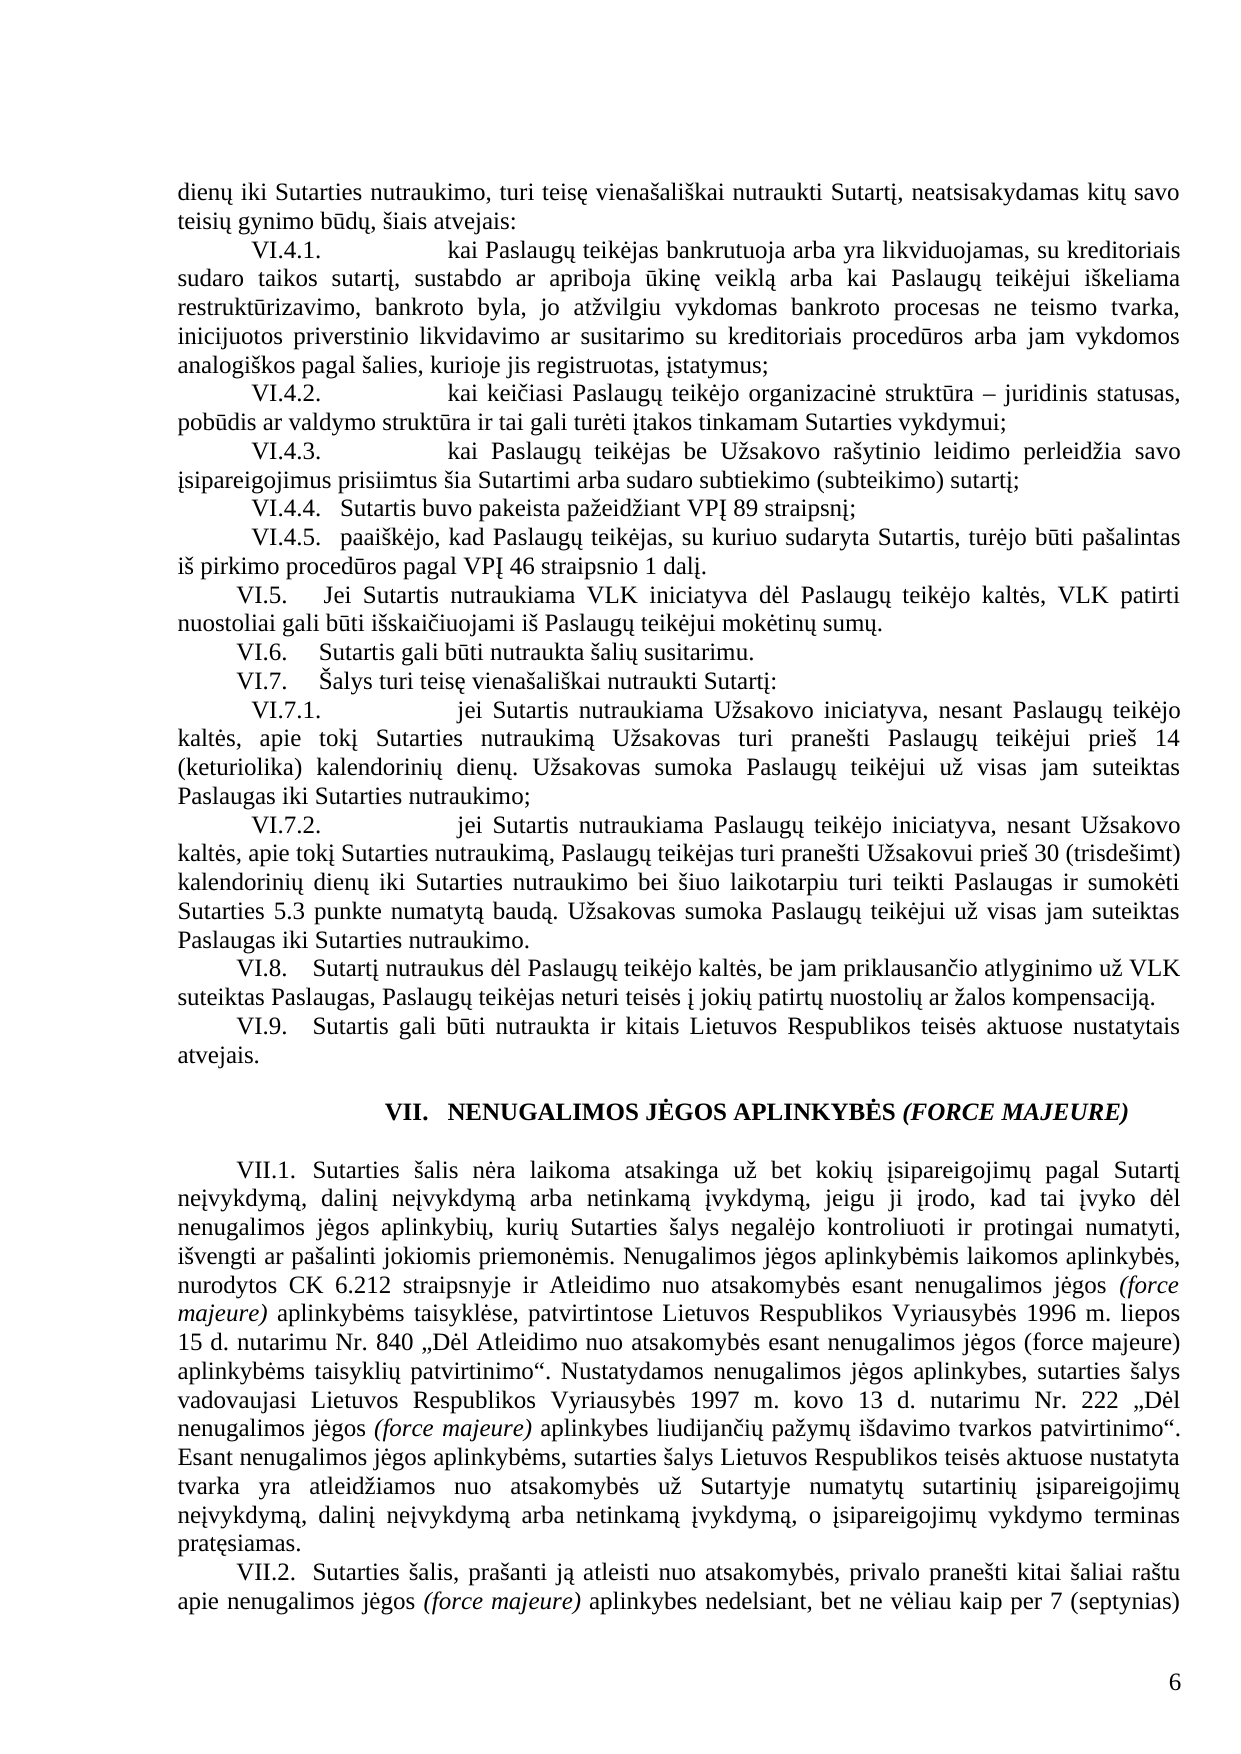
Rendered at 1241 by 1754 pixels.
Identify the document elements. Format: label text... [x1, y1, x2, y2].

list Sutartis buvo pakeista pažeidžiant VPĮ 89 straipsnį; [177, 493, 1181, 522]
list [177, 177, 1181, 235]
list Sutartis gali būti nutraukta ir kitais Lietuvos Respublikos teisės aktuose nustatytais atvejais. [177, 1011, 1181, 1068]
list kai Paslaugų teikėjas be Užsakovo rašytinio leidimo perleidžia savo įsipareigojimus prisiimtus šia Sutartimi arba sudaro subtiekimo (subteikimo) sutartį; [177, 436, 1181, 493]
list Šalys turi teisę vienašališkai nutraukti Sutartį: [177, 666, 1181, 695]
list Sutartį nutraukus dėl Paslaugų teikėjo kaltės, be jam priklausančio atlyginimo už VLK suteiktas Paslaugas, Paslaugų teikėjas neturi teisės į jokių patirtų nuostolių ar žalos kompensaciją. [177, 953, 1181, 1011]
list paaiškėjo, kad Paslaugų teikėjas, su kuriuo sudaryta Sutartis, turėjo būti pašalintas iš pirkimo procedūros pagal VPĮ 46 straipsnio 1 dalį. [177, 522, 1181, 580]
list jei Sutartis nutraukiama Paslaugų teikėjo iniciatyva, nesant Užsakovo kaltės, apie tokį Sutarties nutraukimą, Paslaugų teikėjas turi pranešti Užsakovui prieš 30 (trisdešimt) kalendorinių dienų iki Sutarties nutraukimo bei šiuo laikotarpiu turi teikti Paslaugas ir sumokėti Sutarties 5.3 punkte numatytą baudą. Užsakovas sumoka Paslaugų teikėjui už visas jam suteiktas Paslaugas iki Sutarties nutraukimo. [177, 810, 1181, 953]
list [177, 1557, 1181, 1615]
list Jei Sutartis nutraukiama VLK iniciatyva dėl Paslaugų teikėjo kaltės, VLK patirti nuostoliai gali būti išskaičiuojami iš Paslaugų teikėjui mokėtinų sumų. [177, 580, 1181, 637]
list Sutarties šalis nėra laikoma atsakinga už bet kokių įsipareigojimų pagal Sutartį neįvykdymą, dalinį neįvykdymą arba netinkamą įvykdymą, jeigu ji įrodo, kad tai įvyko dėl nenugalimos jėgos aplinkybių, kurių Sutarties šalys negalėjo kontroliuoti ir protingai numatyti, išvengti ar pašalinti jokiomis priemonėmis. Nenugalimos jėgos aplinkybėmis laikomos aplinkybės, nurodytos CK 6.212 straipsnyje ir Atleidimo nuo atsakomybės esant nenugalimos jėgos (force majeure) aplinkybėms taisyklėse, patvirtintose Lietuvos Respublikos Vyriausybės 1996 m. liepos 15 d. nutarimu Nr. 840 „Dėl Atleidimo nuo atsakomybės esant nenugalimos jėgos (force majeure) aplinkybėms taisyklių patvirtinimo“. Nustatydamos nenugalimos jėgos aplinkybes, sutarties šalys vadovaujasi Lietuvos Respublikos Vyriausybės 1997 m. kovo 13 d. nutarimu Nr. 222 „Dėl nenugalimos jėgos (force majeure) aplinkybes liudijančių pažymų išdavimo tvarkos patvirtinimo“. Esant nenugalimos jėgos aplinkybėms, sutarties šalys Lietuvos Respublikos teisės aktuose nustatyta tvarka yra atleidžiamos nuo atsakomybės už Sutartyje numatytų sutartinių įsipareigojimų neįvykdymą, dalinį neįvykdymą arba netinkamą įvykdymą, o įsipareigojimų vykdymo terminas pratęsiamas. [177, 1155, 1181, 1557]
list NENUGALIMOS JĖGOS APLINKYBĖS (FORCE MAJEURE) [177, 1097, 1181, 1126]
list kai keičiasi Paslaugų teikėjo organizacinė struktūra – juridinis statusas, pobūdis ar valdymo struktūra ir tai gali turėti įtakos tinkamam Sutarties vykdymui; [177, 378, 1181, 436]
list kai Paslaugų teikėjas bankrutuoja arba yra likviduojamas, su kreditoriais sudaro taikos sutartį, sustabdo ar apriboja ūkinę veiklą arba kai Paslaugų teikėjui iškeliama restruktūrizavimo, bankroto byla, jo atžvilgiu vykdomas bankroto procesas ne teismo tvarka, inicijuotos priverstinio likvidavimo ar susitarimo su kreditoriais procedūros arba jam vykdomos analogiškos pagal šalies, kurioje jis registruotas, įstatymus; [177, 235, 1181, 378]
list Sutartis gali būti nutraukta šalių susitarimu. [177, 637, 1181, 666]
list jei Sutartis nutraukiama Užsakovo iniciatyva, nesant Paslaugų teikėjo kaltės, apie tokį Sutarties nutraukimą Užsakovas turi pranešti Paslaugų teikėjui prieš 14 (keturiolika) kalendorinių dienų. Užsakovas sumoka Paslaugų teikėjui už visas jam suteiktas Paslaugas iki Sutarties nutraukimo; [177, 695, 1181, 810]
